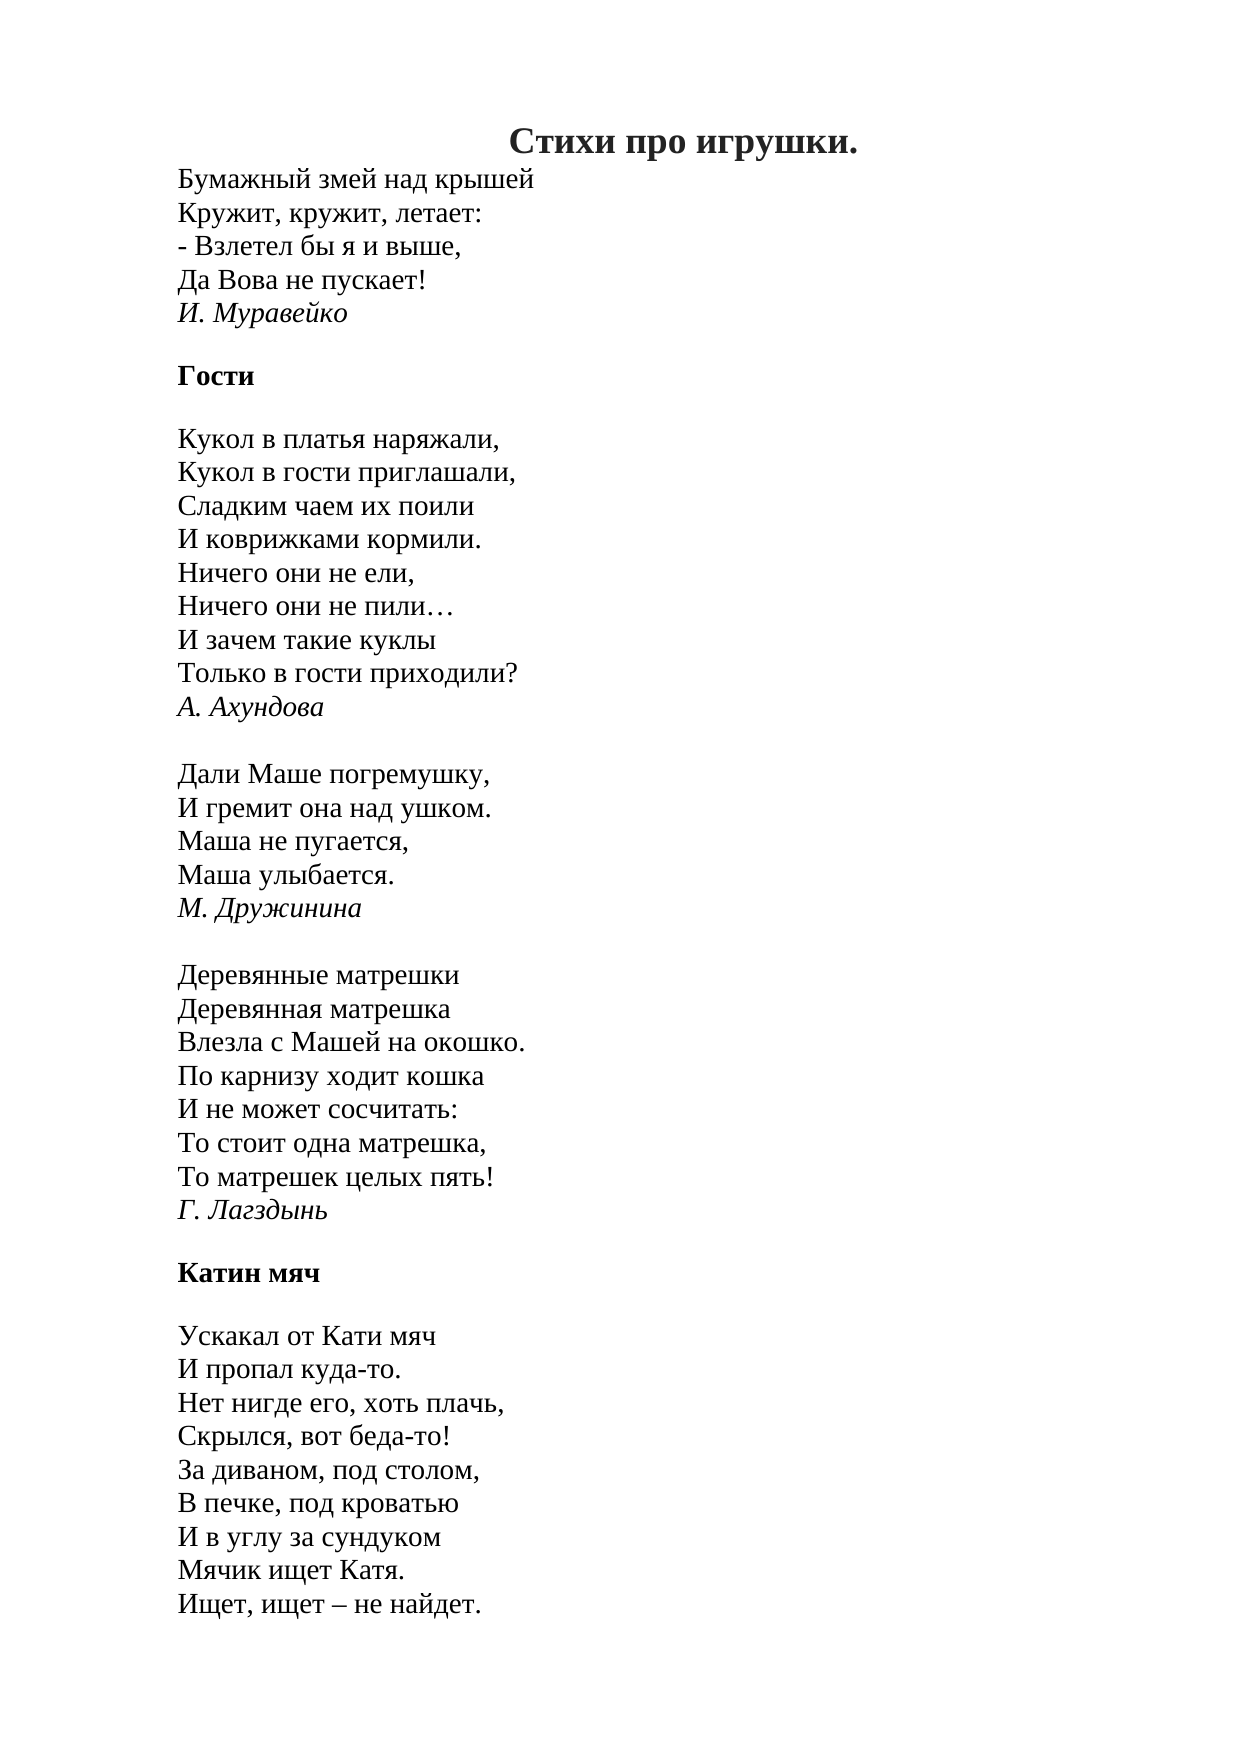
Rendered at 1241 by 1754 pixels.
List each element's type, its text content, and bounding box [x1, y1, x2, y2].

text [177, 1318, 1152, 1619]
text Гости [177, 358, 1152, 392]
text Бумажный змей над крышей Кружит, кружит, летает: - Взлетел бы я и выше, Да Вова не пускает! И. Муравейко [177, 161, 1152, 329]
text Кукол в платья наряжали, Кукол в гости приглашали, Сладким чаем их поили И коврижками кормили. Ничего они не ели, Ничего они не пили… И зачем такие куклы Только в гости приходили? А. Ахундова Дали Маше погремушку, И гремит она над ушком. Маша не пугается, Маша улыбается. М. Дружинина Деревянные матрешки Деревянная матрешка Влезла с Машей на окошко. По карнизу ходит кошка И не может сосчитать: То стоит одна матрешка, То матрешек целых пять! Г. Лагздынь [177, 421, 1152, 1226]
text Катин мяч [177, 1255, 1152, 1288]
text Стихи про игрушки. [177, 118, 1152, 161]
